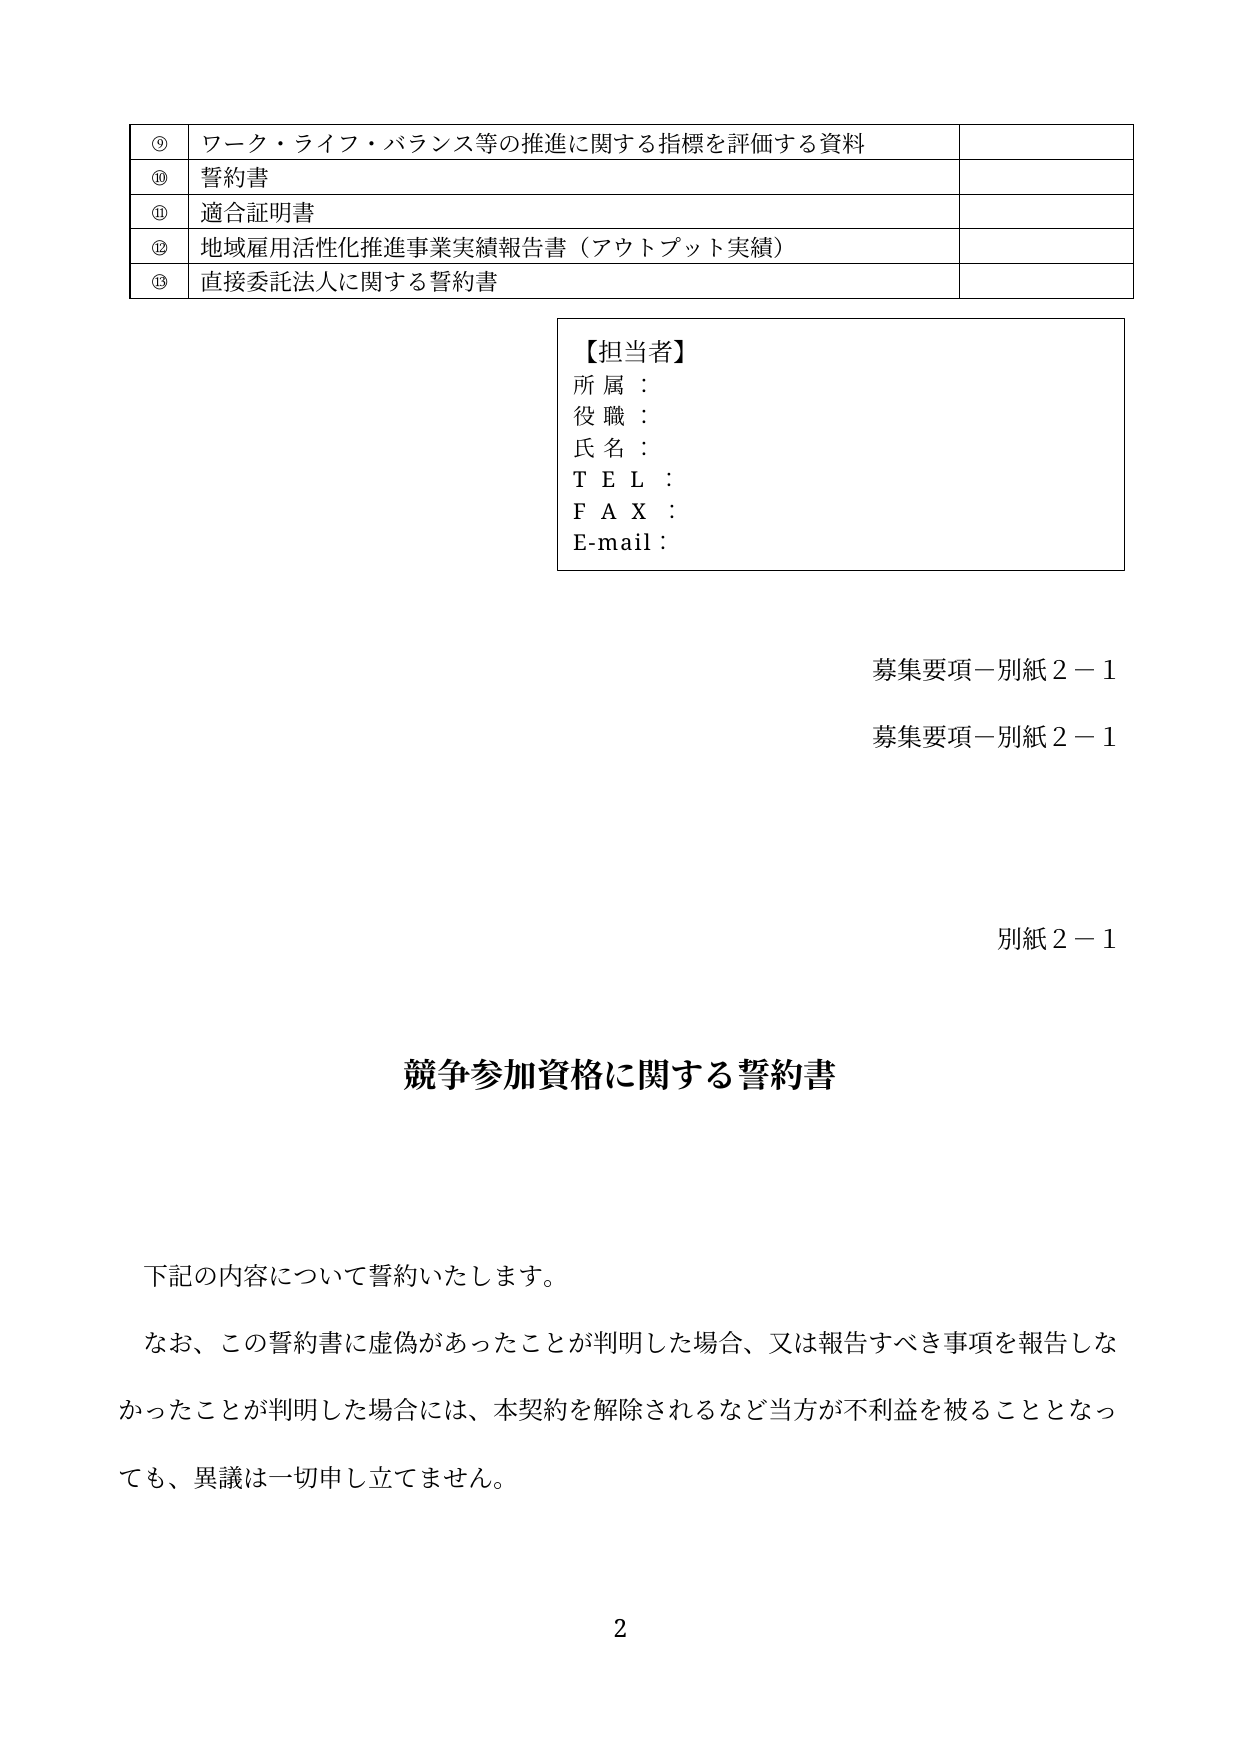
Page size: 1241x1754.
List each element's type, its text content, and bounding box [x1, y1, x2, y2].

table_cell ⑪ [131, 195, 188, 228]
text 下記の内容について誓約いたします。 [118, 1241, 1122, 1308]
text 別紙２－１ [118, 904, 1122, 972]
table_cell [960, 160, 1133, 194]
table_cell 地域雇用活性化推進事業実績報告書（アウトプット実績） [189, 229, 959, 263]
text 競争参加資格に関する誓約書 [118, 1039, 1122, 1106]
table_cell ⑩ [131, 160, 188, 194]
table_cell 適合証明書 [189, 195, 959, 228]
table_cell ⑨ [131, 125, 188, 159]
table_cell [960, 229, 1133, 263]
table_cell 誓約書 [189, 160, 959, 194]
table_cell [960, 264, 1133, 298]
text 募集要項－別紙２－１ [118, 635, 1122, 702]
table_cell ワーク・ライフ・バランス等の推進に関する指標を評価する資料 [189, 125, 959, 159]
text 募集要項－別紙２－１ [118, 702, 1122, 770]
text なお、この誓約書に虚偽があったことが判明した場合、又は報告すべき事項を報告しなかったことが判明した場合には、本契約を解除されるなど当方が不利益を被ることとなっても、異議は一切申し立てません。 [118, 1308, 1122, 1510]
table_cell ⑫ [131, 229, 188, 263]
table_cell 直接委託法人に関する誓約書 [189, 264, 959, 298]
table_cell ⑬ [131, 264, 188, 298]
table_cell [960, 195, 1133, 228]
table_cell [960, 125, 1133, 159]
